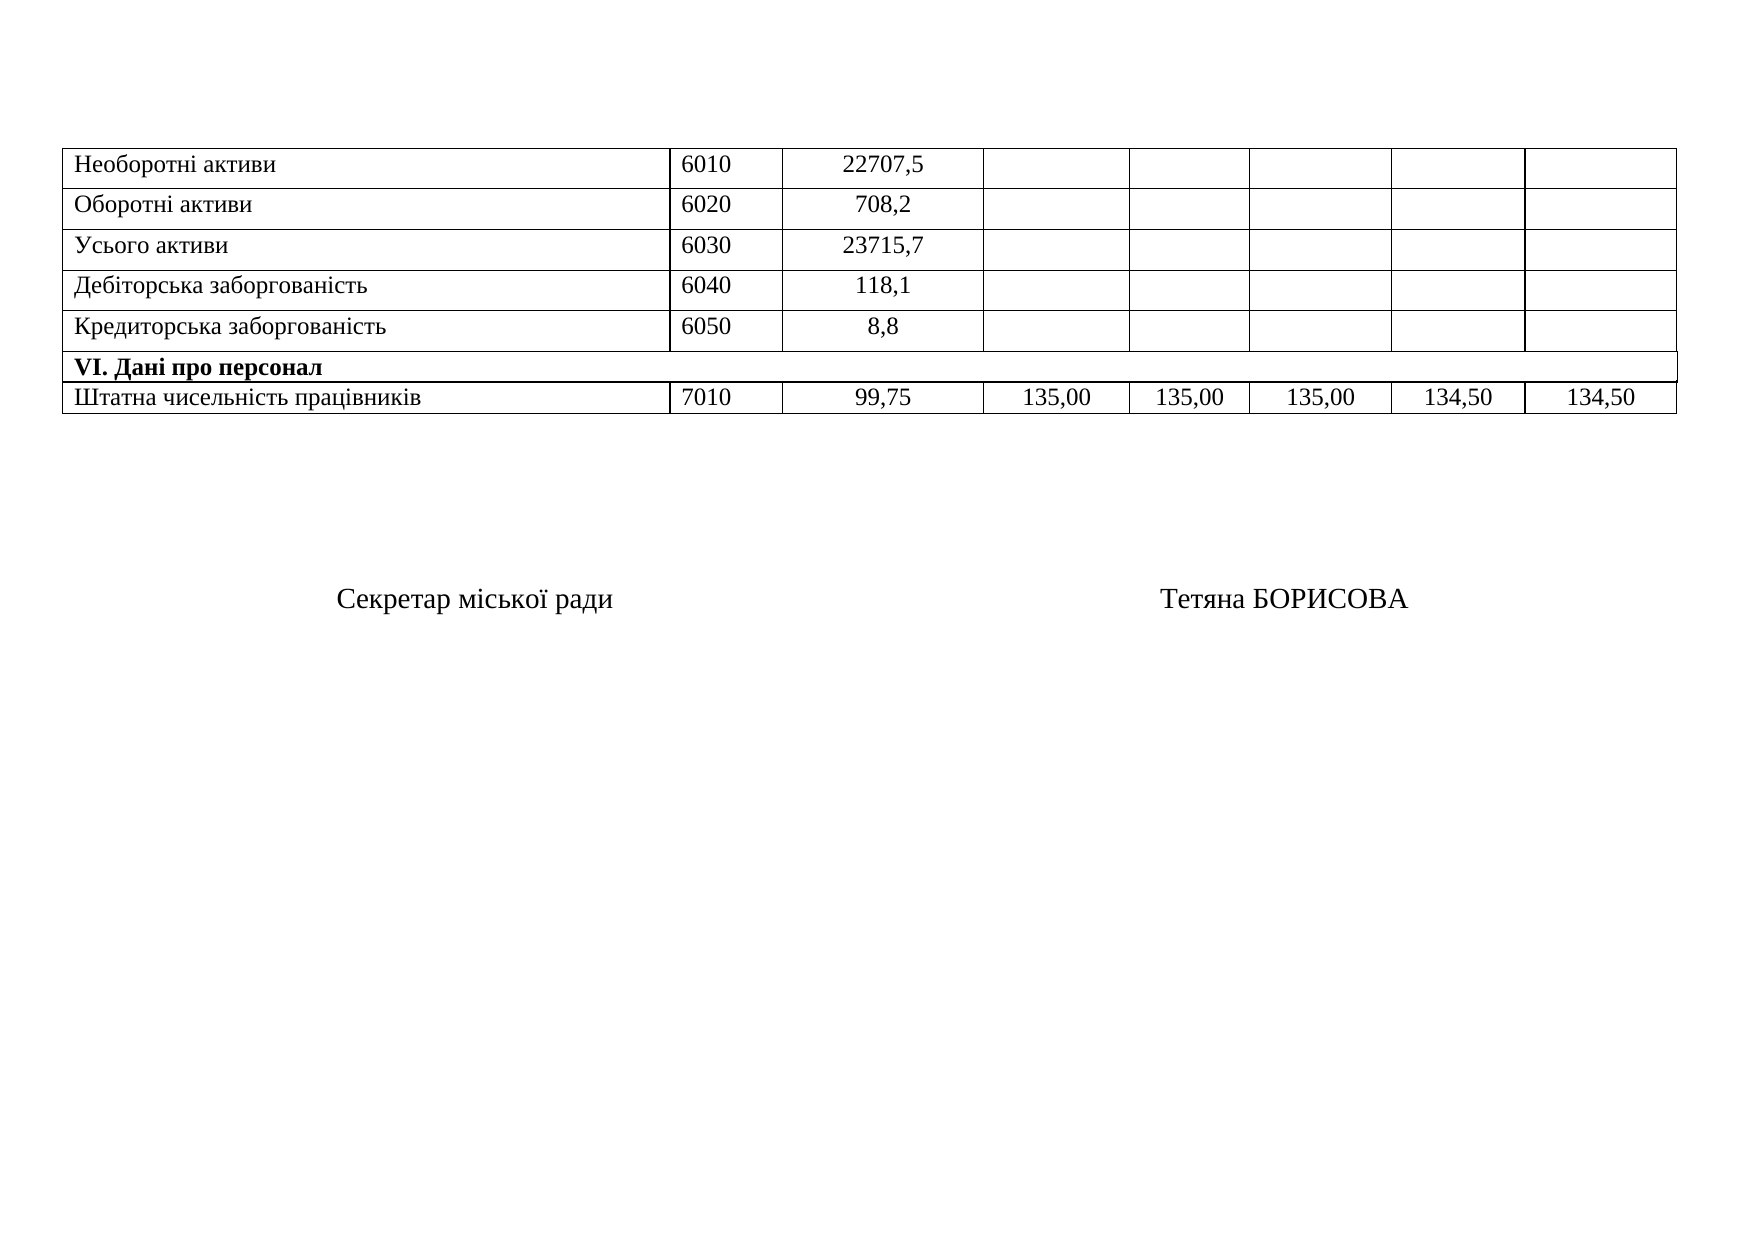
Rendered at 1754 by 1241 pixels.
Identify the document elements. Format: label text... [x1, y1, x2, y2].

table_cell 708,2 [783, 189, 983, 229]
table_cell [1250, 271, 1391, 310]
table_cell [1130, 230, 1249, 269]
table_cell 6050 [671, 311, 782, 351]
table_cell [1526, 189, 1676, 229]
table_cell 22707,5 [783, 149, 983, 188]
table_cell 134,50 [1392, 383, 1524, 413]
table_cell Штатна чисельність працівників [63, 383, 669, 413]
table_cell [1392, 230, 1524, 269]
table_cell [1250, 149, 1391, 188]
table_cell [1526, 271, 1676, 310]
table_cell [984, 271, 1129, 310]
table_cell Усього активи [63, 230, 669, 269]
table_cell 6040 [671, 271, 782, 310]
table_cell 134,50 [1526, 383, 1676, 413]
table_cell Оборотні активи [63, 189, 669, 229]
table_cell VI. Дані про персонал [63, 352, 1677, 381]
table_cell [984, 311, 1129, 351]
table_cell [1250, 230, 1391, 269]
table_cell 6010 [671, 149, 782, 188]
table_cell [1392, 149, 1524, 188]
table_cell [1392, 189, 1524, 229]
text Секретар міської ради Тетяна БОРИСОВА [74, 581, 1665, 615]
table_cell [1250, 311, 1391, 351]
table_cell 99,75 [783, 383, 983, 413]
table_cell [1130, 149, 1249, 188]
table_cell 8,8 [783, 311, 983, 351]
table_cell 135,00 [1130, 383, 1249, 413]
table_cell [984, 189, 1129, 229]
table_cell [1130, 271, 1249, 310]
table_cell 6030 [671, 230, 782, 269]
table_cell [1526, 311, 1676, 351]
table_cell [1392, 311, 1524, 351]
table_cell [1526, 230, 1676, 269]
table_cell Необоротні активи [63, 149, 669, 188]
table_cell 7010 [671, 383, 782, 413]
table_cell [1526, 149, 1676, 188]
table_cell Дебіторська заборгованість [63, 271, 669, 310]
table_cell 135,00 [984, 383, 1129, 413]
table_cell [1130, 189, 1249, 229]
table_cell Кредиторська заборгованість [63, 311, 669, 351]
table_cell [1250, 189, 1391, 229]
table_cell 135,00 [1250, 383, 1391, 413]
table_cell [984, 149, 1129, 188]
table_cell 118,1 [783, 271, 983, 310]
table_cell [1392, 271, 1524, 310]
table_cell 6020 [671, 189, 782, 229]
table_cell 23715,7 [783, 230, 983, 269]
table_cell [984, 230, 1129, 269]
table_cell [1130, 311, 1249, 351]
